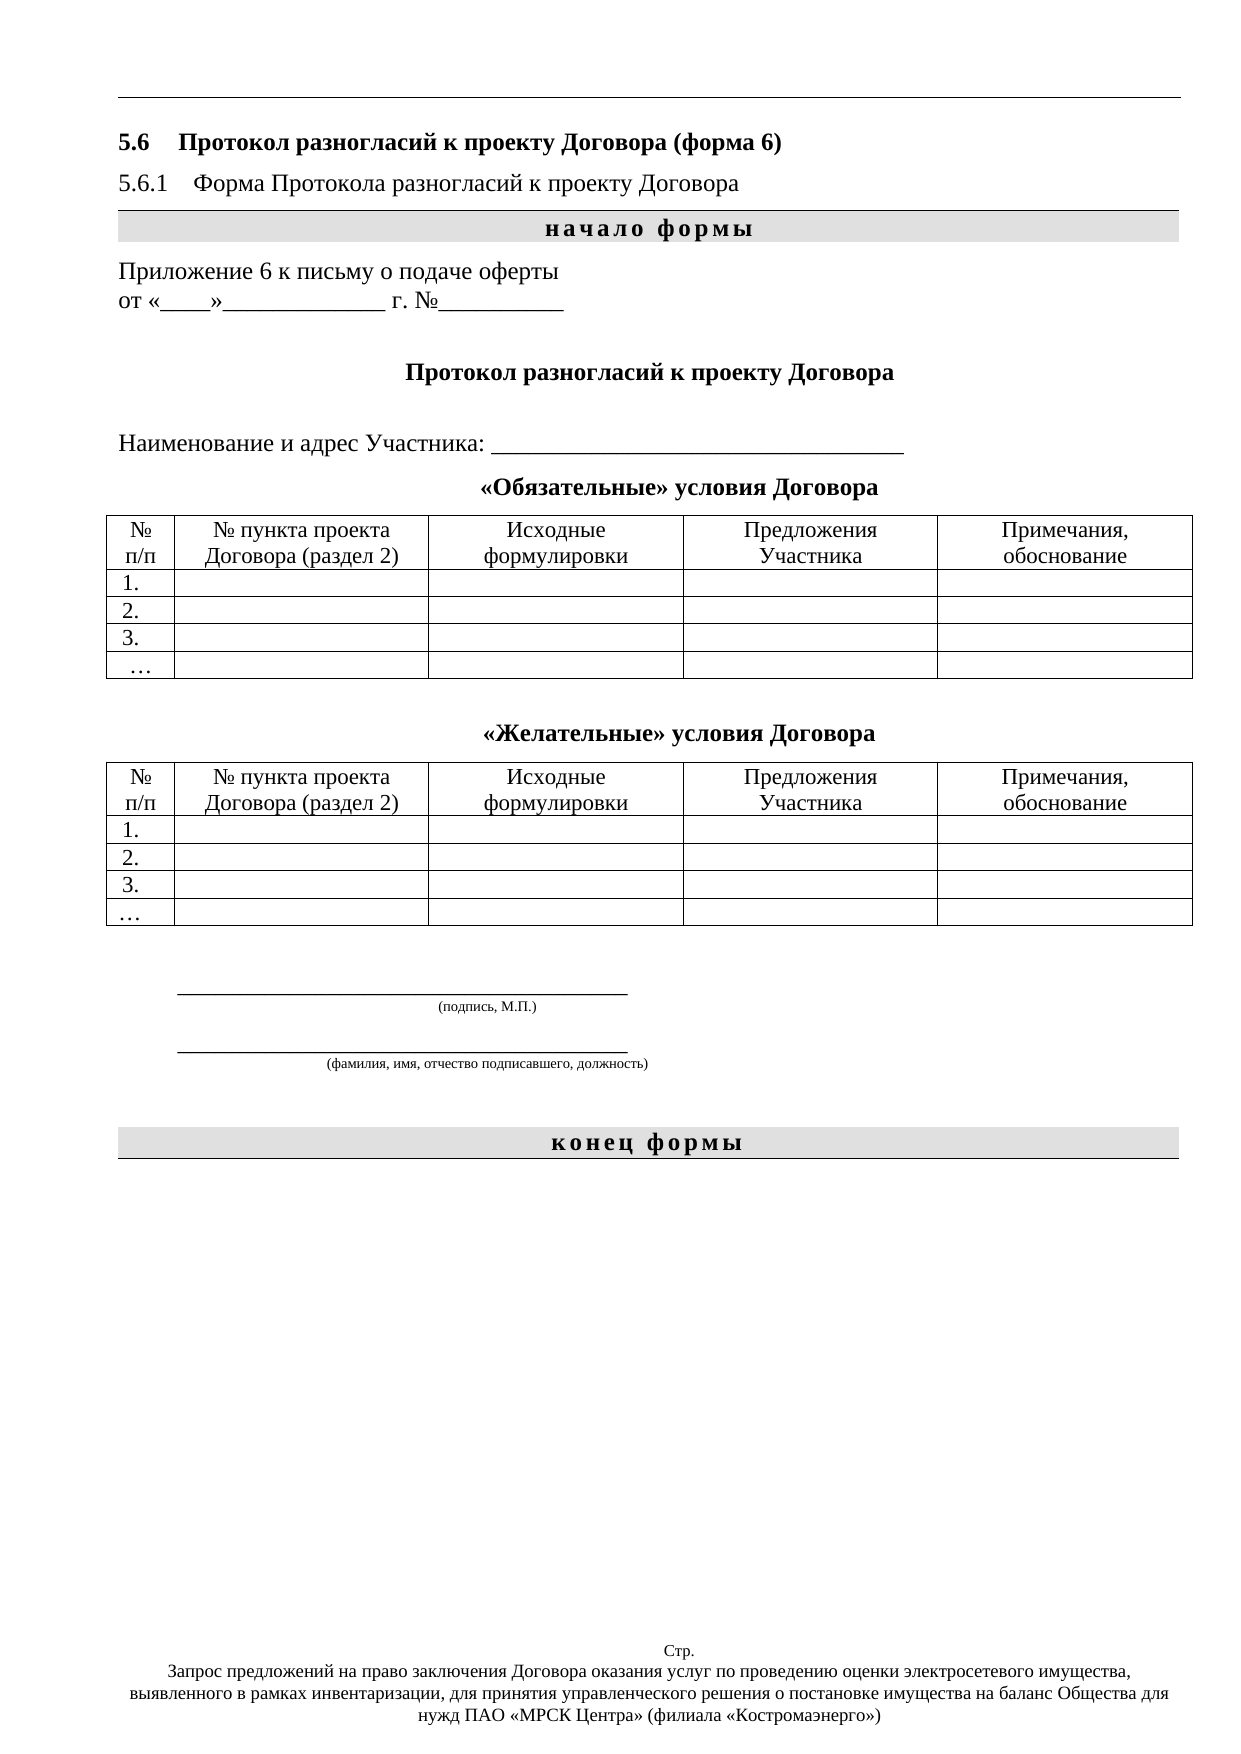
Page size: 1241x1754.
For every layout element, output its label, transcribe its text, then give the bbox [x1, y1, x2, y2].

text начало формы [118, 211, 1179, 242]
table_cell [175, 871, 428, 898]
text (подпись, М.П.) [118, 998, 797, 1027]
table_cell [684, 570, 937, 596]
table_cell [684, 899, 937, 925]
table_cell [684, 816, 937, 843]
table_cell [175, 899, 428, 925]
table_cell [938, 652, 1192, 678]
table_cell [107, 816, 174, 843]
table_cell [429, 871, 683, 898]
text конец формы [118, 1127, 1179, 1158]
table_cell [938, 816, 1192, 843]
table_cell [107, 844, 174, 870]
table_cell [107, 624, 174, 651]
table_header Примечания, обоснование [938, 516, 1192, 568]
table_cell [175, 844, 428, 870]
table_cell [938, 624, 1192, 651]
table_cell [429, 844, 683, 870]
table_cell [938, 597, 1192, 623]
table_cell [684, 652, 937, 678]
table_header Исходные формулировки [429, 763, 683, 815]
text «Обязательные» условия Договора [118, 472, 1181, 500]
table_cell [175, 652, 428, 678]
table_cell [938, 570, 1192, 596]
table_cell [175, 570, 428, 596]
table_cell [175, 816, 428, 843]
table_cell [429, 570, 683, 596]
text Наименование и адрес Участника: _________________________________ [118, 428, 1181, 457]
table_cell [429, 816, 683, 843]
table_cell [938, 844, 1192, 870]
table_cell [175, 597, 428, 623]
table_cell [107, 871, 174, 898]
table_header Примечания, обоснование [938, 763, 1192, 815]
text Приложение 6 к письму о подаче оферты от «____»_____________ г. №__________ [118, 256, 1181, 313]
table_cell … [107, 652, 174, 678]
table_cell [684, 871, 937, 898]
table_cell [175, 624, 428, 651]
table_cell [938, 899, 1192, 925]
table_header Предложения Участника [684, 516, 937, 568]
text «Желательные» условия Договора [118, 718, 1181, 747]
table_header № п/п [107, 516, 174, 568]
table_header № п/п [107, 763, 174, 815]
table_header № пункта проекта Договора (раздел 2) [175, 763, 428, 815]
text (фамилия, имя, отчество подписавшего, должность) [118, 1055, 797, 1084]
table_cell [107, 570, 174, 596]
table_cell … [107, 899, 174, 925]
table_header Предложения Участника [684, 763, 937, 815]
table_header № пункта проекта Договора (раздел 2) [175, 516, 428, 568]
table_cell [429, 624, 683, 651]
table_cell [938, 871, 1192, 898]
text Протокол разногласий к проекту Договора [118, 357, 1181, 385]
subtitle Форма Протокола разногласий к проекту Договора [118, 168, 1181, 197]
table_header Исходные формулировки [429, 516, 683, 568]
table_cell [107, 597, 174, 623]
table_cell [684, 597, 937, 623]
table_cell [684, 624, 937, 651]
text ____________________________________ [118, 1027, 1181, 1055]
table_cell [684, 844, 937, 870]
table_cell [429, 899, 683, 925]
table_cell [429, 597, 683, 623]
text ____________________________________ [118, 969, 1181, 998]
subtitle Протокол разногласий к проекту Договора (форма 6) [118, 127, 1181, 156]
table_cell [429, 652, 683, 678]
